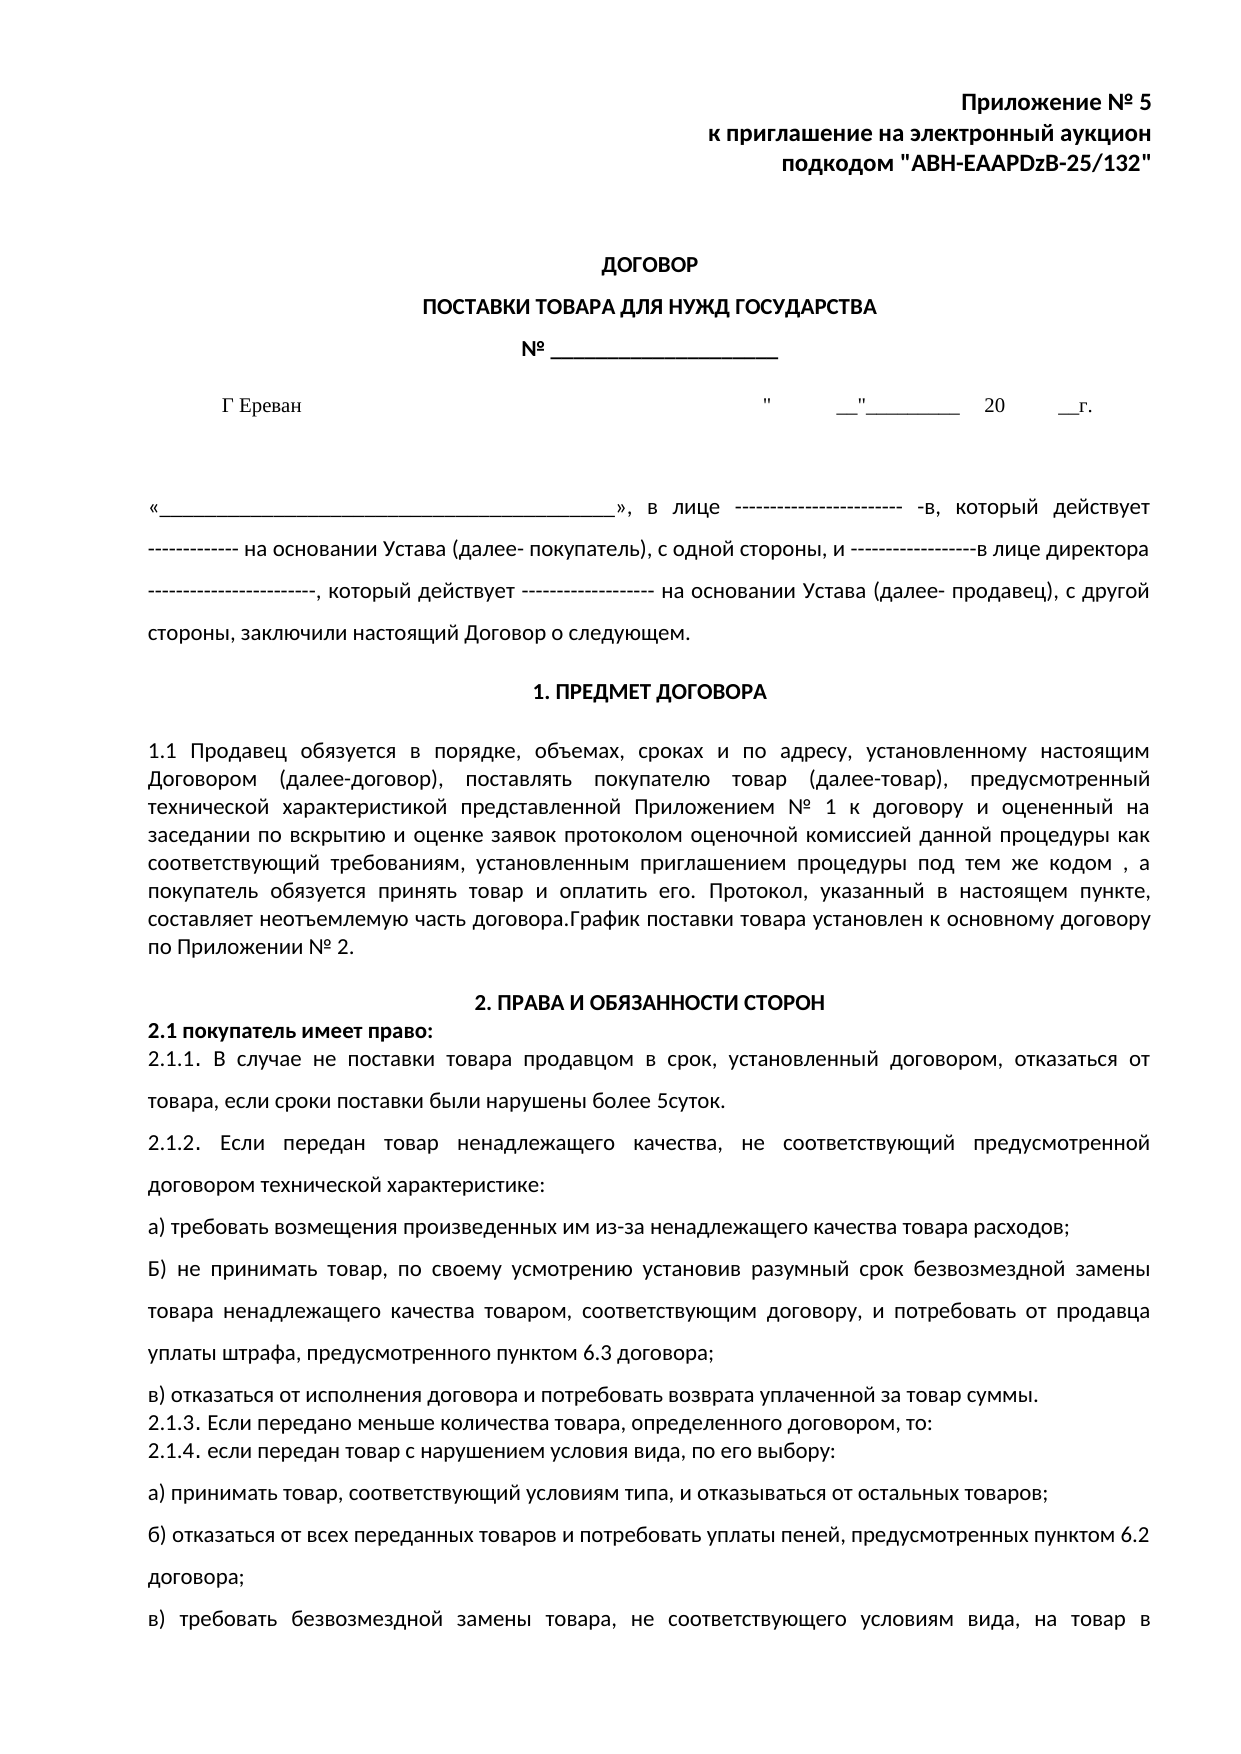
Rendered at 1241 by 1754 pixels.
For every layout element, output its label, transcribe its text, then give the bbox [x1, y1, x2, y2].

text 2.1.3․ Если передано меньше количества товара, определенного договором, то: [148, 1408, 1152, 1436]
text ДОГОВОР [148, 251, 1152, 278]
list 2.1.1․ В случае не поставки товара продавцом в срок, установленный договором, отказаться от товара, если сроки поставки были нарушены более 5суток. [148, 1044, 1152, 1114]
table_header " __"_________ 20 __г. [620, 393, 1104, 434]
list а) требовать возмещения произведенных им из-за ненадлежащего качества товара расходов; [148, 1212, 1152, 1240]
text 1. ПРЕДМЕТ ДОГОВОРА [148, 677, 1152, 705]
text Приложение № 5 [148, 86, 1152, 117]
text 2.1 покупатель имеет право: [148, 1016, 1152, 1044]
text в) отказаться от исполнения договора и потребовать возврата уплаченной за товар суммы. [148, 1380, 1152, 1408]
list 2.1.4․ если передан товар с нарушением условия вида, по его выбору: [148, 1436, 1152, 1464]
text ПОСТАВКИ ТОВАРА ДЛЯ НУЖД ГОСУДАРСТВА [148, 292, 1152, 321]
list б) отказаться от всех переданных товаров и потребовать уплаты пеней, предусмотренных пунктом 6.2 договора; [148, 1520, 1152, 1590]
text к приглашение на электронный аукцион [177, 117, 1152, 147]
text подкодом "АBH-EAAPDzB-25/132" [177, 147, 1152, 178]
text 1.1 Продавец обязуется в порядке, объемах, сроках и по адресу, установленному настоящим Договором (далее-договор), поставлять покупателю товар (далее-товар), предусмотренный технической характеристикой представленной Приложением № 1 к договору и оцененный на заседании по вскрытию и оценке заявок протоколом оценочной комиссией данной процедуры как соответствующий требованиям, установленным приглашением процедуры под тем же кодом , а покупатель обязуется принять товар и оплатить его. Протокол, указанный в настоящем пункте, составляет неотъемлемую часть договора.График поставки товара установлен к основному договору по Приложении № 2. [148, 736, 1152, 960]
list Б) не принимать товар, по своему усмотрению установив разумный срок безвозмездной замены товара ненадлежащего качества товаром, соответствующим договору, и потребовать от продавца уплаты штрафа, предусмотренного пунктом 6.3 договора; [148, 1254, 1152, 1366]
text «________________________________________», в лице ------------------------ -в, который действует ------------- на основании Устава (далее- покупатель), с одной стороны, и ------------------в лице директора ------------------------, который действует ------------------- на основании Устава (далее- продавец), с другой стороны, заключили настоящий Договор о следующем. [148, 492, 1152, 646]
list а) принимать товар, соответствующий условиям типа, и отказываться от остальных товаров; [148, 1478, 1152, 1506]
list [148, 1604, 1152, 1632]
table_header Г Ереван [136, 393, 620, 434]
list 2.1.2․ Если передан товар ненадлежащего качества, не соответствующий предусмотренной договором технической характеристике: [148, 1128, 1152, 1198]
list 2. ПРАВА И ОБЯЗАННОСТИ СТОРОН [148, 988, 1152, 1016]
text № ____________________ [148, 334, 1152, 362]
